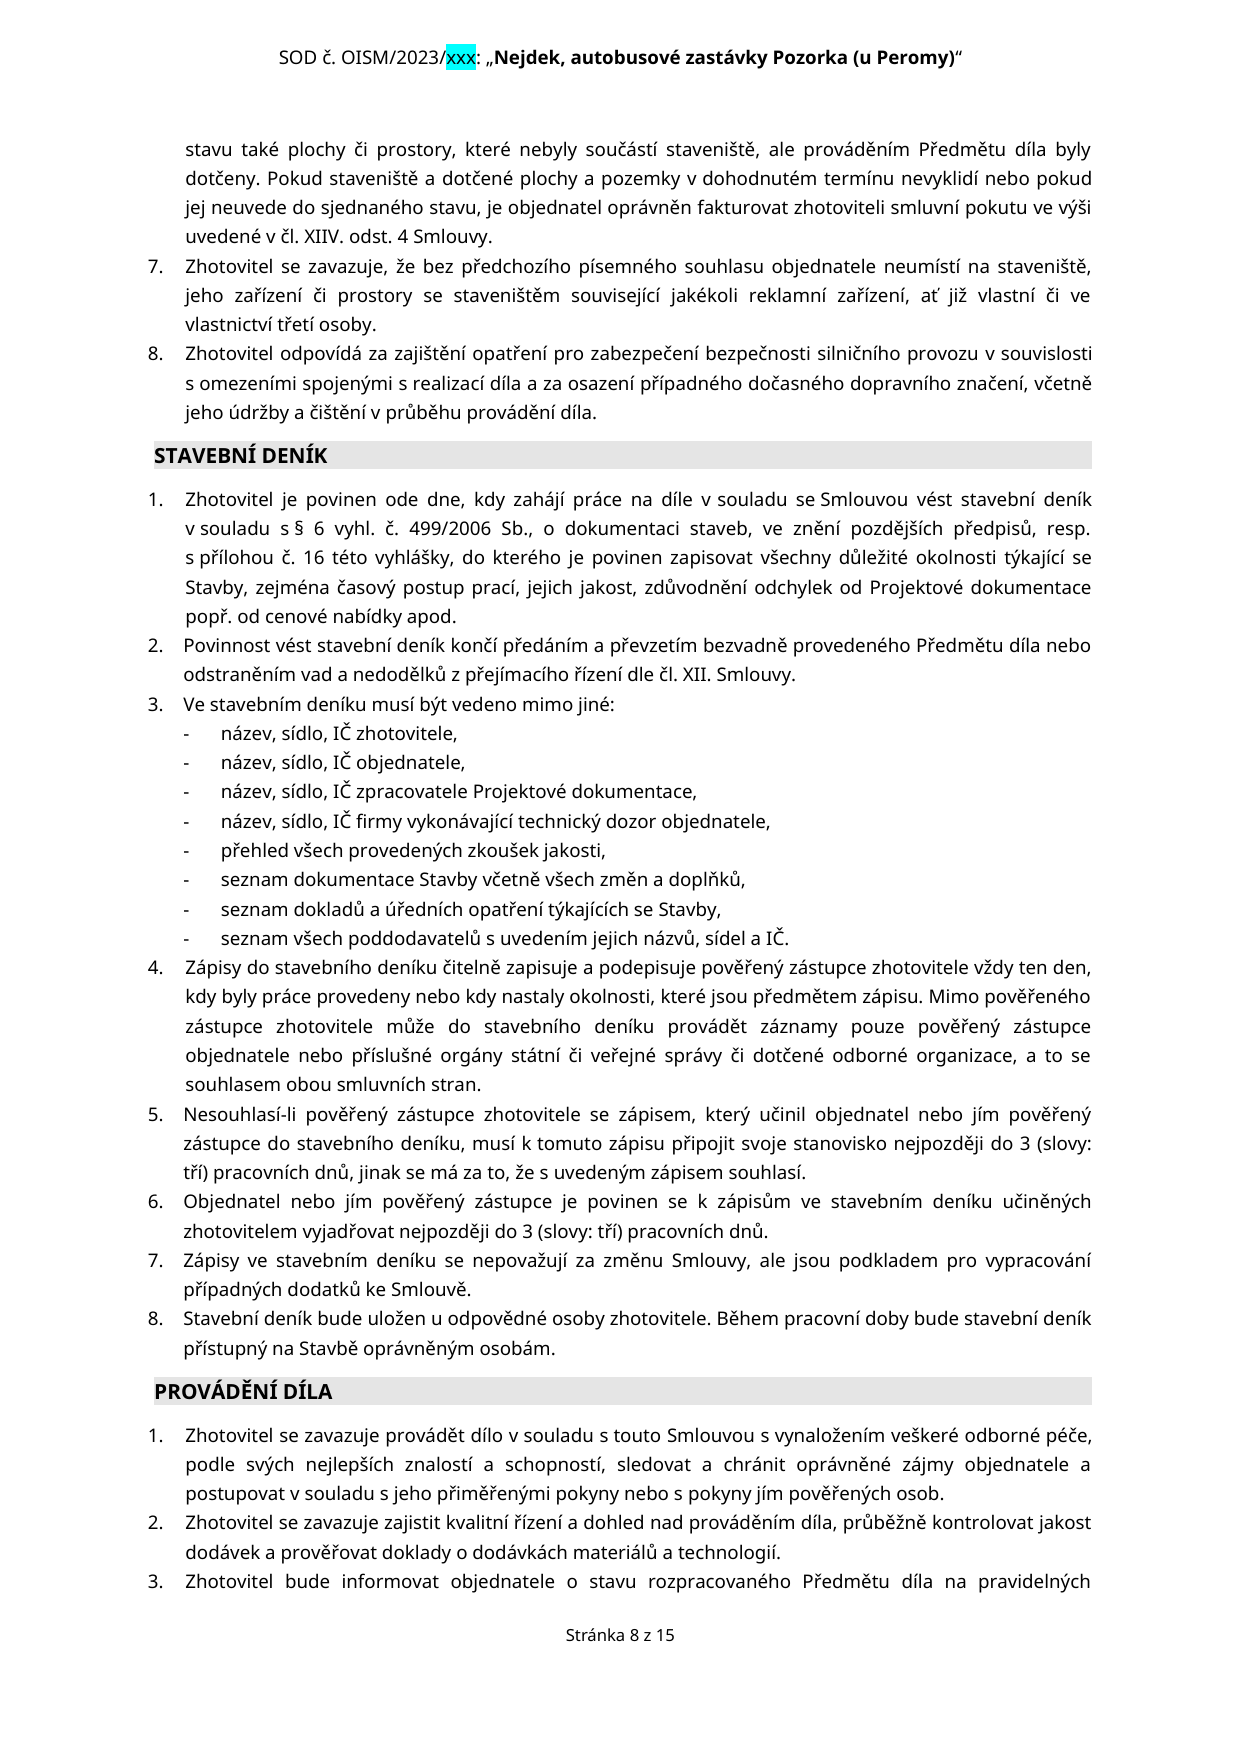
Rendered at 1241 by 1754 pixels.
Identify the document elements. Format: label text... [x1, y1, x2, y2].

list Zhotovitel je povinen ode dne, kdy zahájí práce na díle v souladu se Smlouvou vést stavební deník v souladu s § 6 vyhl. č. 499/2006 Sb., o dokumentaci staveb, ve znění pozdějších předpisů, resp. s přílohou č. 16 této vyhlášky, do kterého je povinen zapisovat všechny důležité okolnosti týkající se Stavby, zejména časový postup prací, jejich jakost, zdůvodnění odchylek od Projektové dokumentace popř. od cenové nabídky apod. [148, 486, 1092, 629]
list seznam dokumentace Stavby včetně všech změn a doplňků, [183, 867, 1092, 892]
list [148, 1568, 1092, 1594]
list seznam dokladů a úředních opatření týkajících se Stavby, [183, 896, 1092, 921]
list Nesouhlasí-li pověřený zástupce zhotovitele se zápisem, který učinil objednatel nebo jím pověřený zástupce do stavebního deníku, musí k tomuto zápisu připojit svoje stanovisko nejpozději do 3 (slovy: tří) pracovních dnů, jinak se má za to, že s uvedeným zápisem souhlasí. [148, 1101, 1092, 1185]
list název, sídlo, IČ zhotovitele, [183, 720, 1092, 746]
list Zhotovitel se zavazuje provádět dílo v souladu s touto Smlouvou s vynaložením veškeré odborné péče, podle svých nejlepších znalostí a schopností, sledovat a chránit oprávněné zájmy objednatele a postupovat v souladu s jeho přiměřenými pokyny nebo s pokyny jím pověřených osob. [148, 1422, 1092, 1506]
list Ve stavebním deníku musí být vedeno mimo jiné: [148, 691, 1092, 717]
list Zápisy ve stavebním deníku se nepovažují za změnu Smlouvy, ale jsou podkladem pro vypracování případných dodatků ke Smlouvě. [148, 1247, 1092, 1302]
list Povinnost vést stavební deník končí předáním a převzetím bezvadně provedeného Předmětu díla nebo odstraněním vad a nedodělků z přejímacího řízení dle čl. XII. Smlouvy. [148, 632, 1092, 687]
list přehled všech provedených zkoušek jakosti, [183, 837, 1092, 863]
list název, sídlo, IČ firmy vykonávající technický dozor objednatele, [183, 808, 1092, 834]
text PROVÁDĚNÍ DÍLA [154, 1377, 1092, 1405]
text STAVEBNÍ DENÍK [154, 441, 1092, 469]
list Zhotovitel se zavazuje zajistit kvalitní řízení a dohled nad prováděním díla, průběžně kontrolovat jakost dodávek a prověřovat doklady o dodávkách materiálů a technologií. [148, 1510, 1092, 1564]
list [148, 136, 1092, 249]
list Objednatel nebo jím pověřený zástupce je povinen se k zápisům ve stavebním deníku učiněných zhotovitelem vyjadřovat nejpozději do 3 (slovy: tří) pracovních dnů. [148, 1189, 1092, 1243]
list název, sídlo, IČ zpracovatele Projektové dokumentace, [183, 779, 1092, 804]
list Zápisy do stavebního deníku čitelně zapisuje a podepisuje pověřený zástupce zhotovitele vždy ten den, kdy byly práce provedeny nebo kdy nastaly okolnosti, které jsou předmětem zápisu. Mimo pověřeného zástupce zhotovitele může do stavebního deníku provádět záznamy pouze pověřený zástupce objednatele nebo příslušné orgány státní či veřejné správy či dotčené odborné organizace, a to se souhlasem obou smluvních stran. [148, 954, 1092, 1097]
list Zhotovitel se zavazuje, že bez předchozího písemného souhlasu objednatele neumístí na staveniště, jeho zařízení či prostory se staveništěm související jakékoli reklamní zařízení, ať již vlastní či ve vlastnictví třetí osoby. [148, 253, 1092, 337]
list seznam všech poddodavatelů s uvedením jejich názvů, sídel a IČ. [183, 925, 1092, 951]
list název, sídlo, IČ objednatele, [183, 749, 1092, 775]
list Stavební deník bude uložen u odpovědné osoby zhotovitele. Během pracovní doby bude stavební deník přístupný na Stavbě oprávněným osobám. [148, 1306, 1092, 1361]
list Zhotovitel odpovídá za zajištění opatření pro zabezpečení bezpečnosti silničního provozu v souvislosti s omezeními spojenými s realizací díla a za osazení případného dočasného dopravního značení, včetně jeho údržby a čištění v průběhu provádění díla. [148, 341, 1092, 425]
